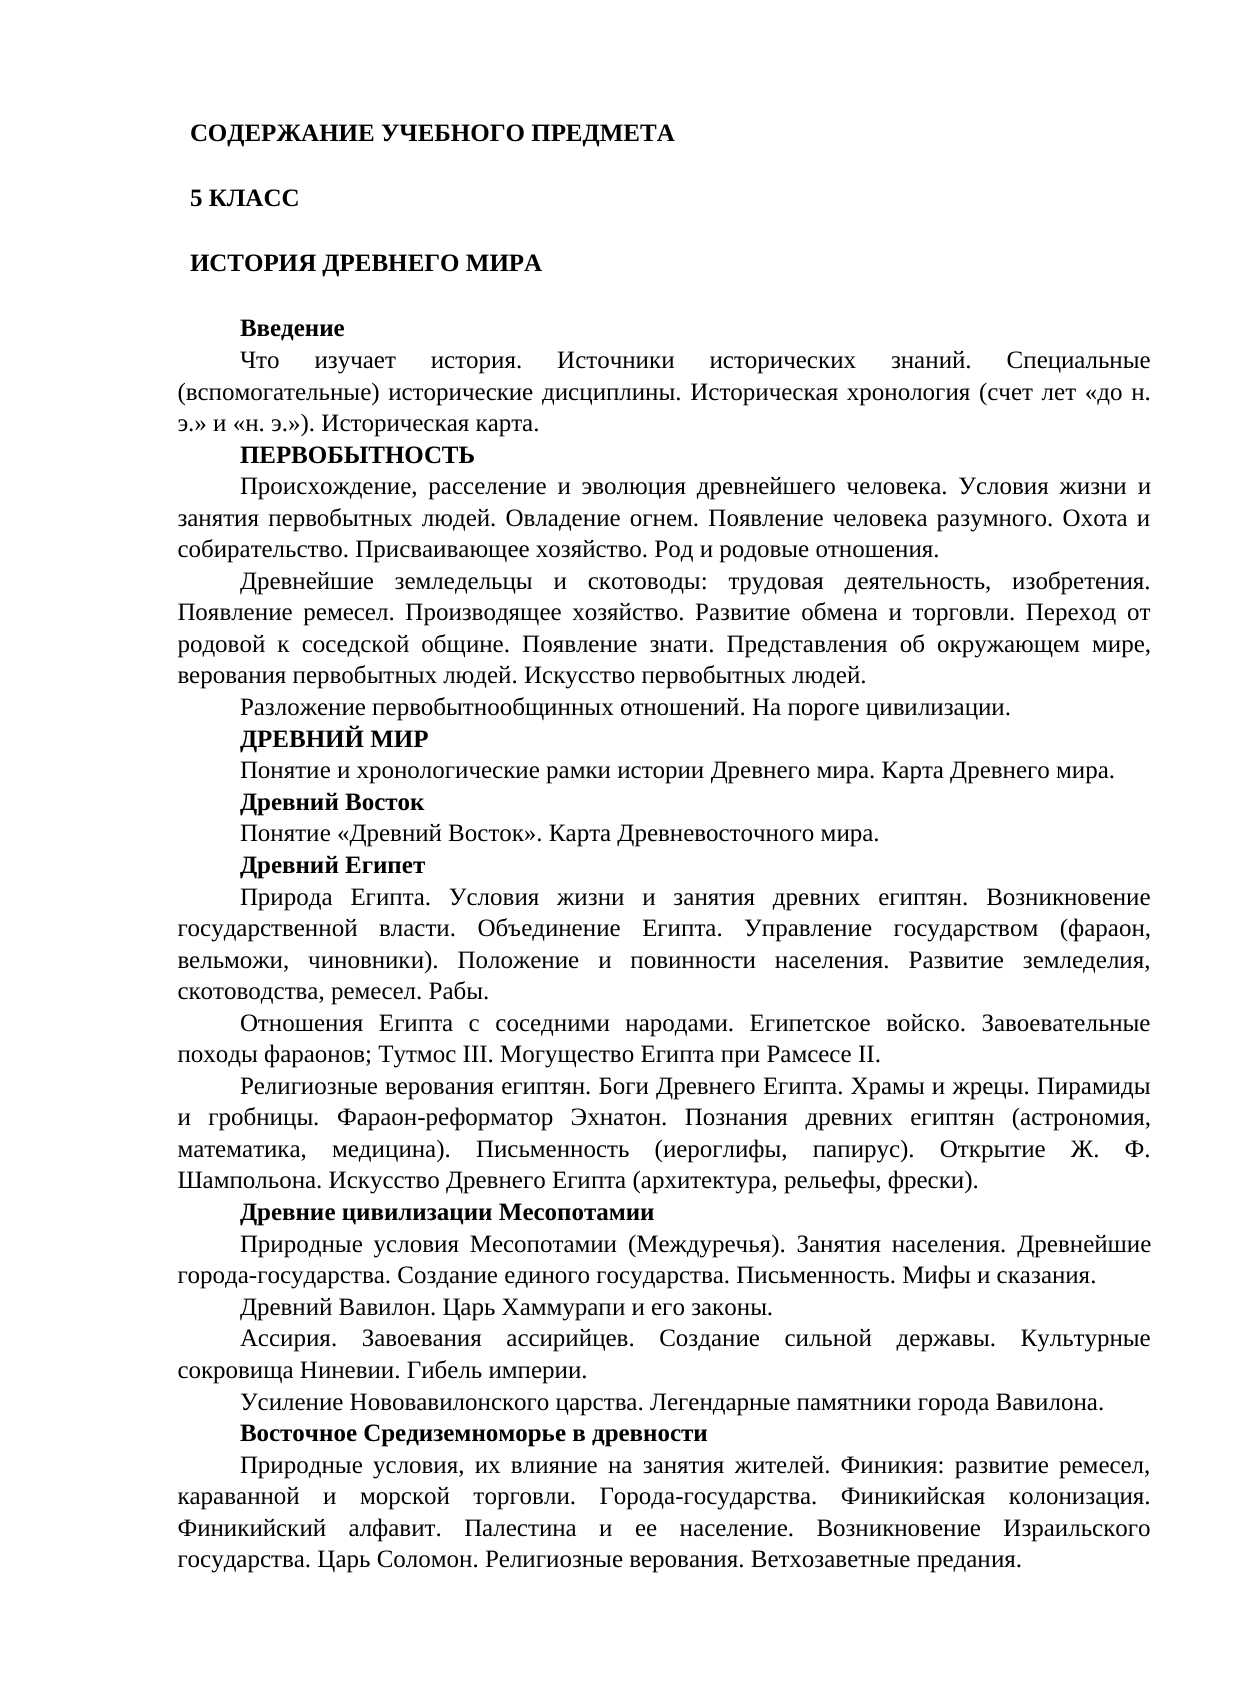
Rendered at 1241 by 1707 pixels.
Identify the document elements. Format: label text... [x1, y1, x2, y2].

text Древний Восток [177, 787, 1152, 816]
text Религиозные верования египтян. Боги Древнего Египта. Храмы и жрецы. Пирамиды и гробницы. Фараон-реформатор Эхнатон. Познания древних египтян (астрономия, математика, медицина). Письменность (иероглифы, папирус). Открытие Ж. Ф. Шампольона. Искусство Древнего Египта (архитектура, рельефы, фрески). [177, 1071, 1152, 1194]
text Древние цивилизации Месопотамии [177, 1197, 1152, 1226]
text Природные условия Месопотамии (Междуречья). Занятия населения. Древнейшие города-государства. Создание единого государства. Письменность. Мифы и сказания. [177, 1229, 1152, 1289]
text Что изучает история. Источники исторических знаний. Специальные (вспомогательные) исторические дисциплины. Историческая хронология (счет лет «до н. э.» и «н. э.»). Историческая карта. [177, 345, 1152, 437]
text Происхождение, расселение и эволюция древнейшего человека. Условия жизни и занятия первобытных людей. Овладение огнем. Появление человека разумного. Охота и собирательство. Присваивающее хозяйство. Род и родовые отношения. [177, 471, 1152, 563]
text Разложение первобытнообщинных отношений. На пороге цивилизации. [177, 692, 1152, 721]
text Восточное Средиземноморье в древности [177, 1418, 1152, 1447]
text 5 КЛАСС [190, 183, 1152, 212]
text ДРЕВНИЙ МИР [177, 724, 1152, 752]
text СОДЕРЖАНИЕ УЧЕБНОГО ПРЕДМЕТА [190, 118, 1152, 147]
text ПЕРВОБЫТНОСТЬ [177, 440, 1152, 468]
text Природа Египта. Условия жизни и занятия древних египтян. Возникновение государственной власти. Объединение Египта. Управление государством (фараон, вельможи, чиновники). Положение и повинности населения. Развитие земледелия, скотоводства, ремесел. Рабы. [177, 882, 1152, 1005]
text Древний Вавилон. Царь Хаммурапи и его законы. [177, 1292, 1152, 1321]
text Понятие «Древний Восток». Карта Древневосточного мира. [177, 818, 1152, 847]
text Ассирия. Завоевания ассирийцев. Создание сильной державы. Культурные сокровища Ниневии. Гибель империи. [177, 1323, 1152, 1384]
text Введение [177, 313, 1152, 342]
text Усиление Нововавилонского царства. Легендарные памятники города Вавилона. [177, 1387, 1152, 1415]
text Отношения Египта с соседними народами. Египетское войско. Завоевательные походы фараонов; Тутмос III. Могущество Египта при Рамсесе II. [177, 1008, 1152, 1068]
text Природные условия, их влияние на занятия жителей. Финикия: развитие ремесел, караванной и морской торговли. Города-государства. Финикийская колонизация. Финикийский алфавит. Палестина и ее население. Возникновение Израильского государства. Царь Соломон. Религиозные верования. Ветхозаветные предания. [177, 1450, 1152, 1573]
text ИСТОРИЯ ДРЕВНЕГО МИРА [190, 248, 1152, 277]
text Древнейшие земледельцы и скотоводы: трудовая деятельность, изобретения. Появление ремесел. Производящее хозяйство. Развитие обмена и торговли. Переход от родовой к соседской общине. Появление знати. Представления об окружающем мире, верования первобытных людей. Искусство первобытных людей. [177, 566, 1152, 689]
text Понятие и хронологические рамки истории Древнего мира. Карта Древнего мира. [177, 755, 1152, 784]
text Древний Египет [177, 850, 1152, 879]
